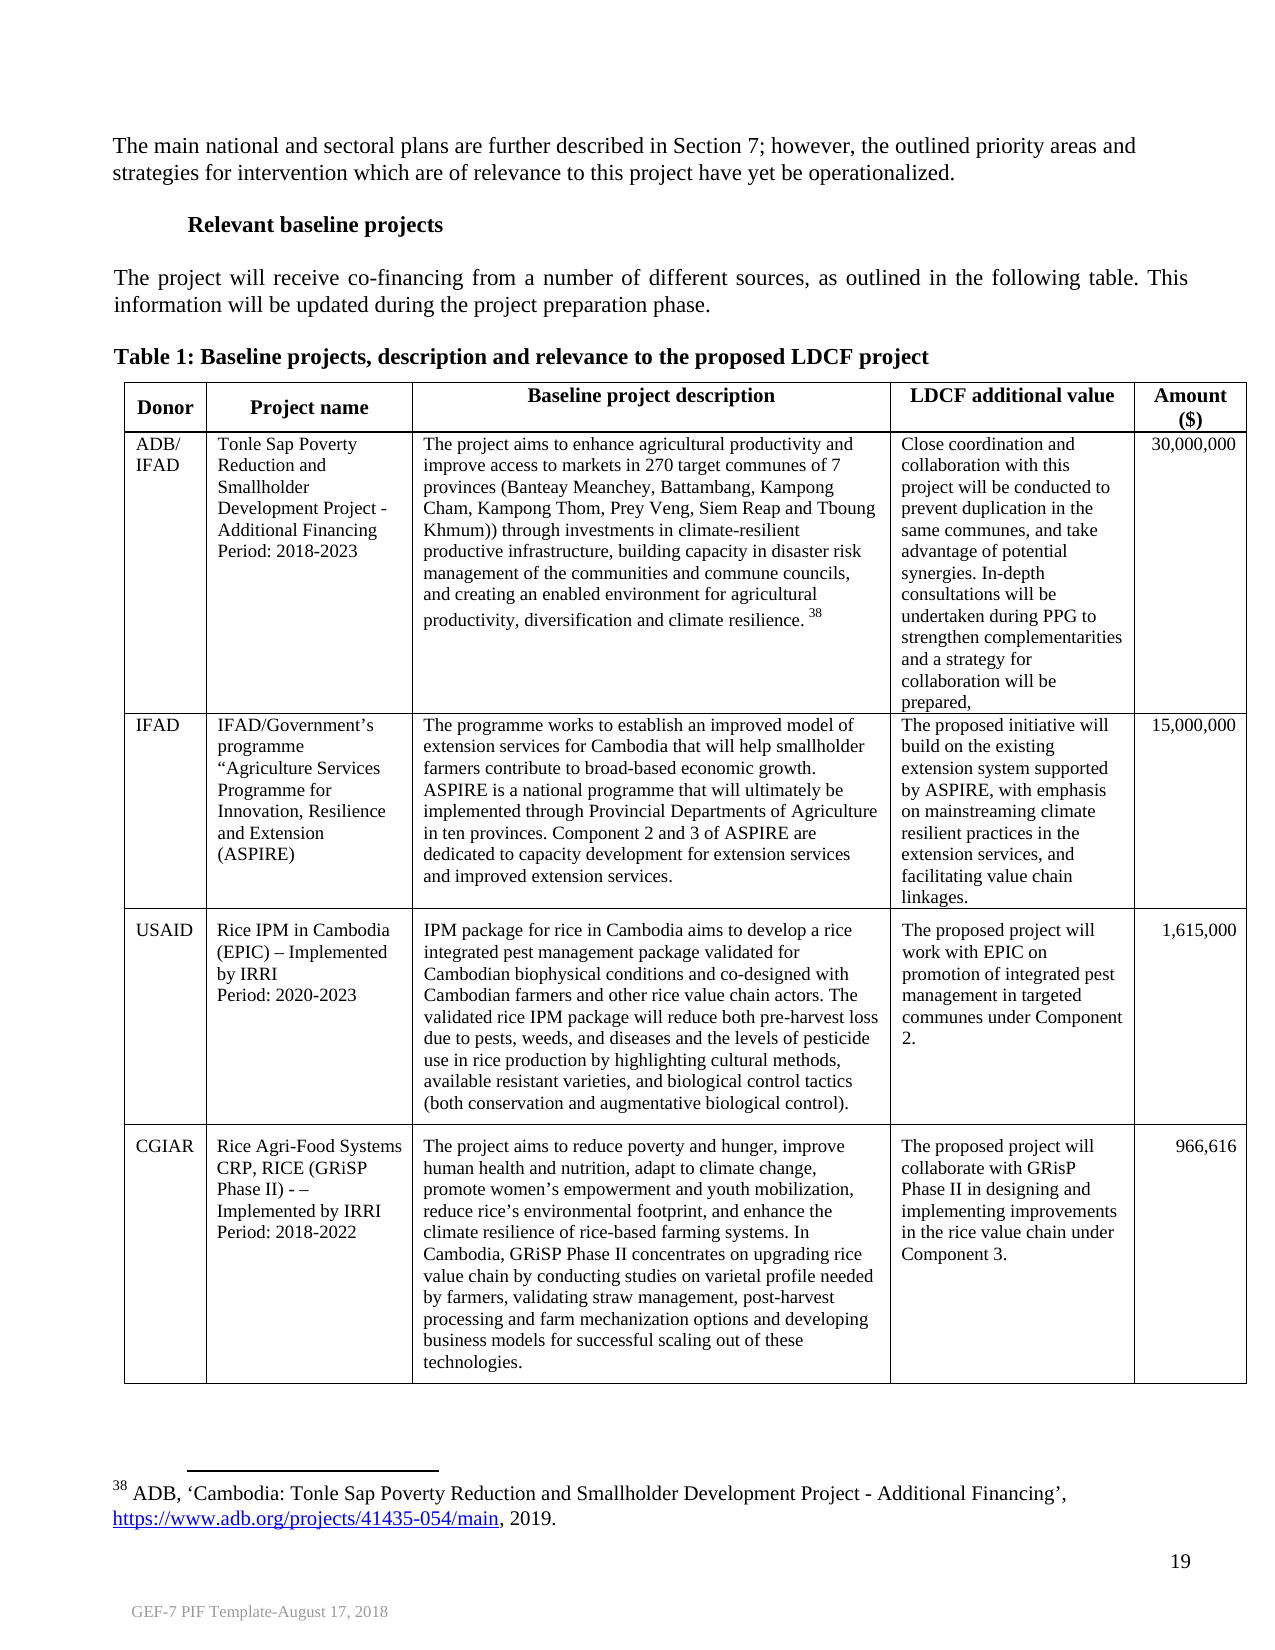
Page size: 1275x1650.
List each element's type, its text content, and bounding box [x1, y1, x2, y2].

table_cell The proposed project will collaborate with GRisP Phase II in designing and implementing improvements in the rice value chain under Component 3. [891, 1125, 1134, 1383]
table_cell Rice IPM in Cambodia (EPIC) – Implemented by IRRI Period: 2020-2023 [207, 909, 412, 1124]
text Table 1: Baseline projects, description and relevance to the proposed LDCF project [114, 343, 1191, 370]
table_cell Tonle Sap Poverty Reduction and Smallholder Development Project - Additional Financing Period: 2018-2023 [207, 433, 412, 713]
table_cell IFAD/Government’s programme “Agriculture Services Programme for Innovation, Resilience and Extension (ASPIRE) [207, 714, 412, 908]
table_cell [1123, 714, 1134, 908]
table_cell Rice Agri-Food Systems CRP, RICE (GRiSP Phase II) - – Implemented by IRRI Period: 2018-2022 [207, 1125, 412, 1383]
table_cell The proposed project will work with EPIC on promotion of integrated pest management in targeted communes under Component 2. [891, 909, 1134, 1124]
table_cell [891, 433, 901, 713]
table_cell IPM package for rice in Cambodia aims to develop a rice integrated pest management package validated for Cambodian biophysical conditions and co-designed with Cambodian farmers and other rice value chain actors. The validated rice IPM package will reduce both pre-harvest loss due to pests, weeds, and diseases and the levels of pesticide use in rice production by highlighting cultural methods, available resistant varieties, and biological control tactics (both conservation and augmentative biological control). [413, 909, 890, 1124]
table_cell 1,615,000 [1135, 909, 1246, 1124]
table_header LDCF additional value [891, 383, 1134, 431]
table_header Baseline project description [413, 383, 890, 431]
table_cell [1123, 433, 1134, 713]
table_cell 966,616 [1135, 1125, 1246, 1383]
text The main national and sectoral plans are further described in Section 7; however, the outlined priority areas and strategies for intervention which are of relevance to this project have yet be operationalized. [112, 132, 1191, 185]
table_header Donor [125, 383, 206, 431]
table_cell ADB/ IFAD [125, 433, 206, 713]
table_cell The project aims to reduce poverty and hunger, improve human health and nutrition, adapt to climate change, promote women’s empowerment and youth mobilization, reduce rice’s environmental footprint, and enhance the climate resilience of rice-based farming systems. In Cambodia, GRiSP Phase II concentrates on upgrading rice value chain by conducting studies on varietal profile needed by farmers, validating straw management, post-harvest processing and farm mechanization options and developing business models for successful scaling out of these technologies. [413, 1125, 890, 1383]
table_cell 15,000,000 [1135, 714, 1246, 908]
text The project will receive co-financing from a number of different sources, as outlined in the following table. This information will be updated during the project preparation phase. [114, 264, 1191, 317]
text Relevant baseline projects [187, 212, 1191, 238]
table_cell 30,000,000 [1135, 433, 1246, 713]
table_cell CGIAR [125, 1125, 206, 1383]
table_cell USAID [125, 909, 206, 1124]
table_cell The project aims to enhance agricultural productivity and improve access to markets in 270 target communes of 7 provinces (Banteay Meanchey, Battambang, Kampong Cham, Kampong Thom, Prey Veng, Siem Reap and Tboung Khmum)) through investments in climate-resilient productive infrastructure, building capacity in disaster risk management of the communities and commune councils, and creating an enabled environment for agricultural productivity, diversification and climate resilience. [413, 433, 890, 713]
table_header Project name [207, 383, 412, 431]
table_cell The programme works to establish an improved model of extension services for Cambodia that will help smallholder farmers contribute to broad-based economic growth. ASPIRE is a national programme that will ultimately be implemented through Provincial Departments of Agriculture in ten provinces. Component 2 and 3 of ASPIRE are dedicated to capacity development for extension services and improved extension services. [413, 714, 890, 908]
table_cell IFAD [125, 714, 206, 908]
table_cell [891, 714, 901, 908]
